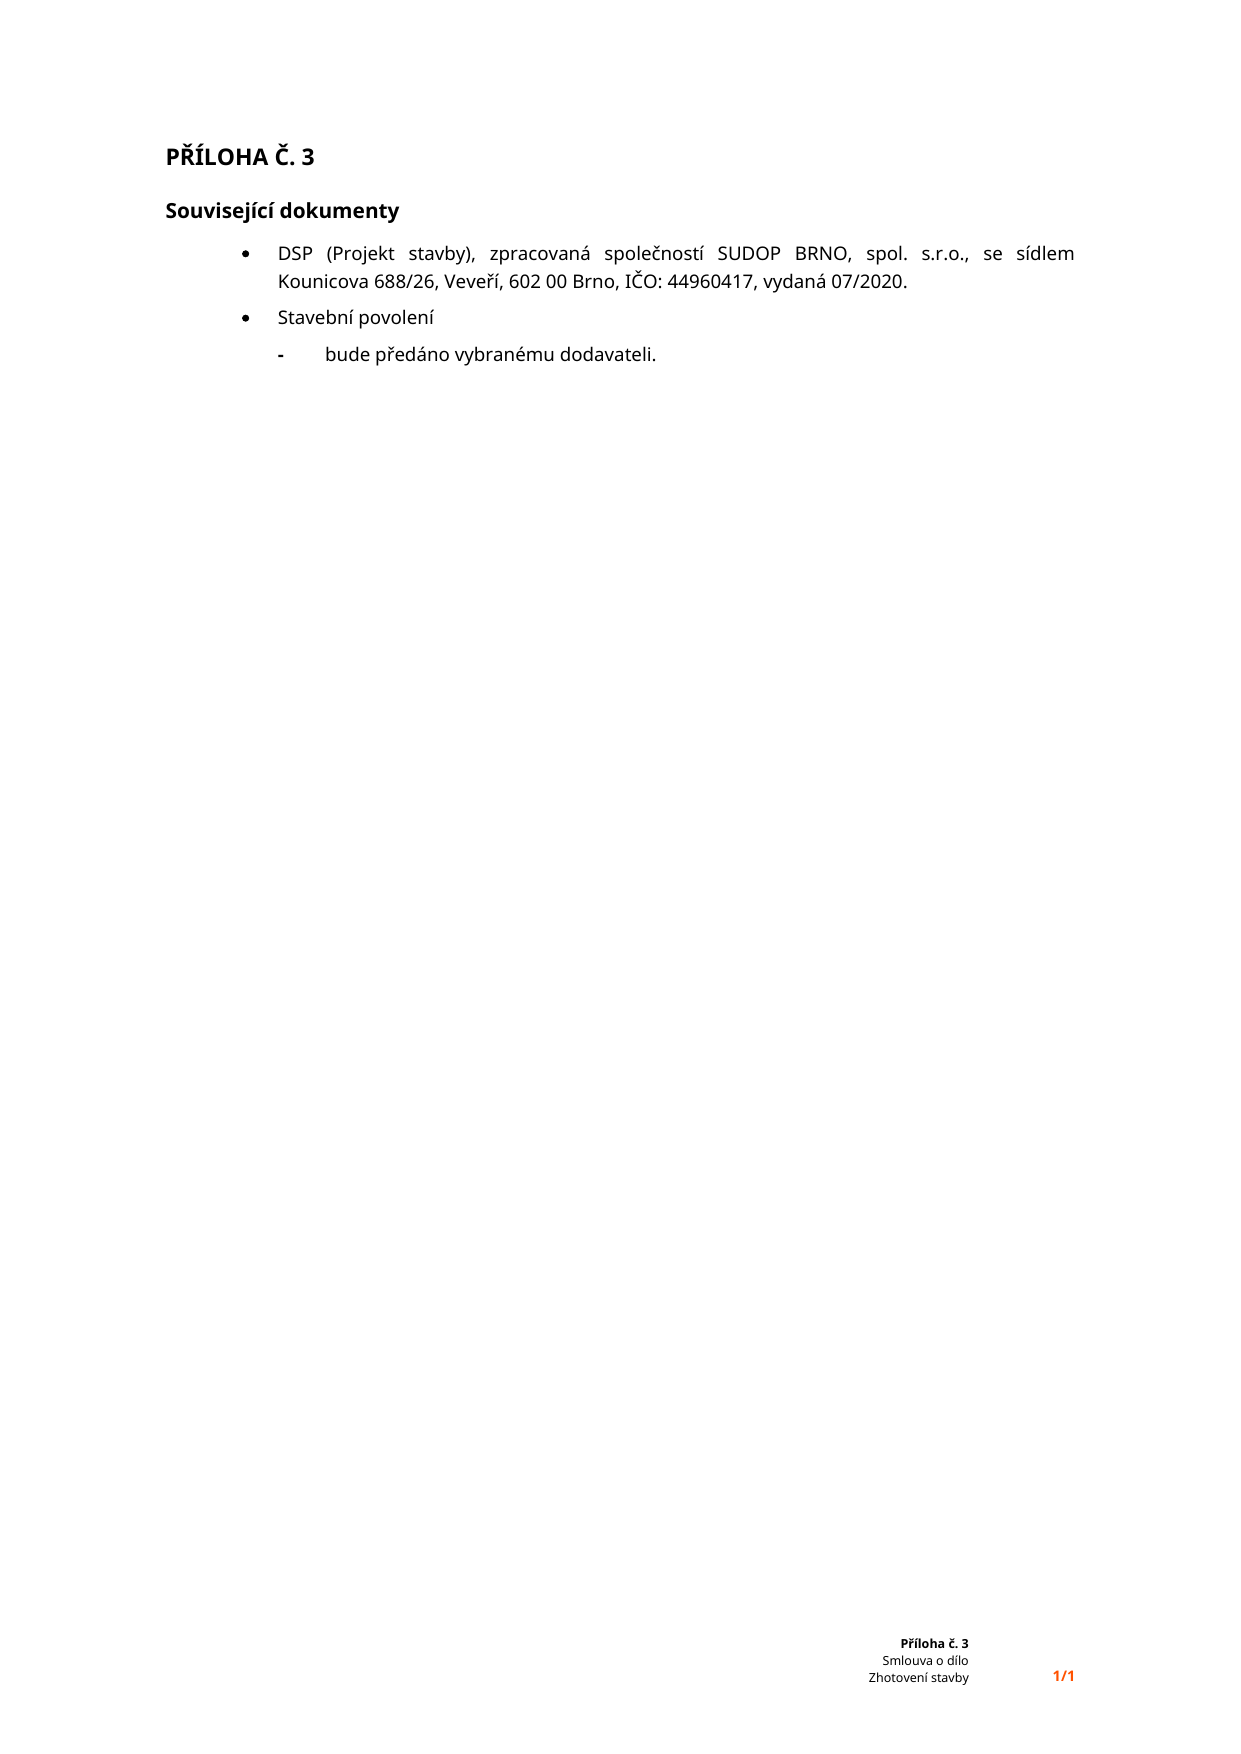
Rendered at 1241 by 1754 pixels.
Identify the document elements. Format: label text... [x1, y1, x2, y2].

text Příloha č. 3 [165, 141, 1075, 173]
text Související dokumenty [165, 197, 1075, 225]
text bude předáno vybranému dodavateli. [278, 341, 1075, 367]
text DSP (Projekt stavby), zpracovaná společností SUDOP BRNO, spol. s.r.o., se sídlem Kounicova 688/26, Veveří, 602 00 Brno, IČO: 44960417, vydaná 07/2020. [242, 240, 1075, 294]
text Stavební povolení [242, 305, 1075, 330]
